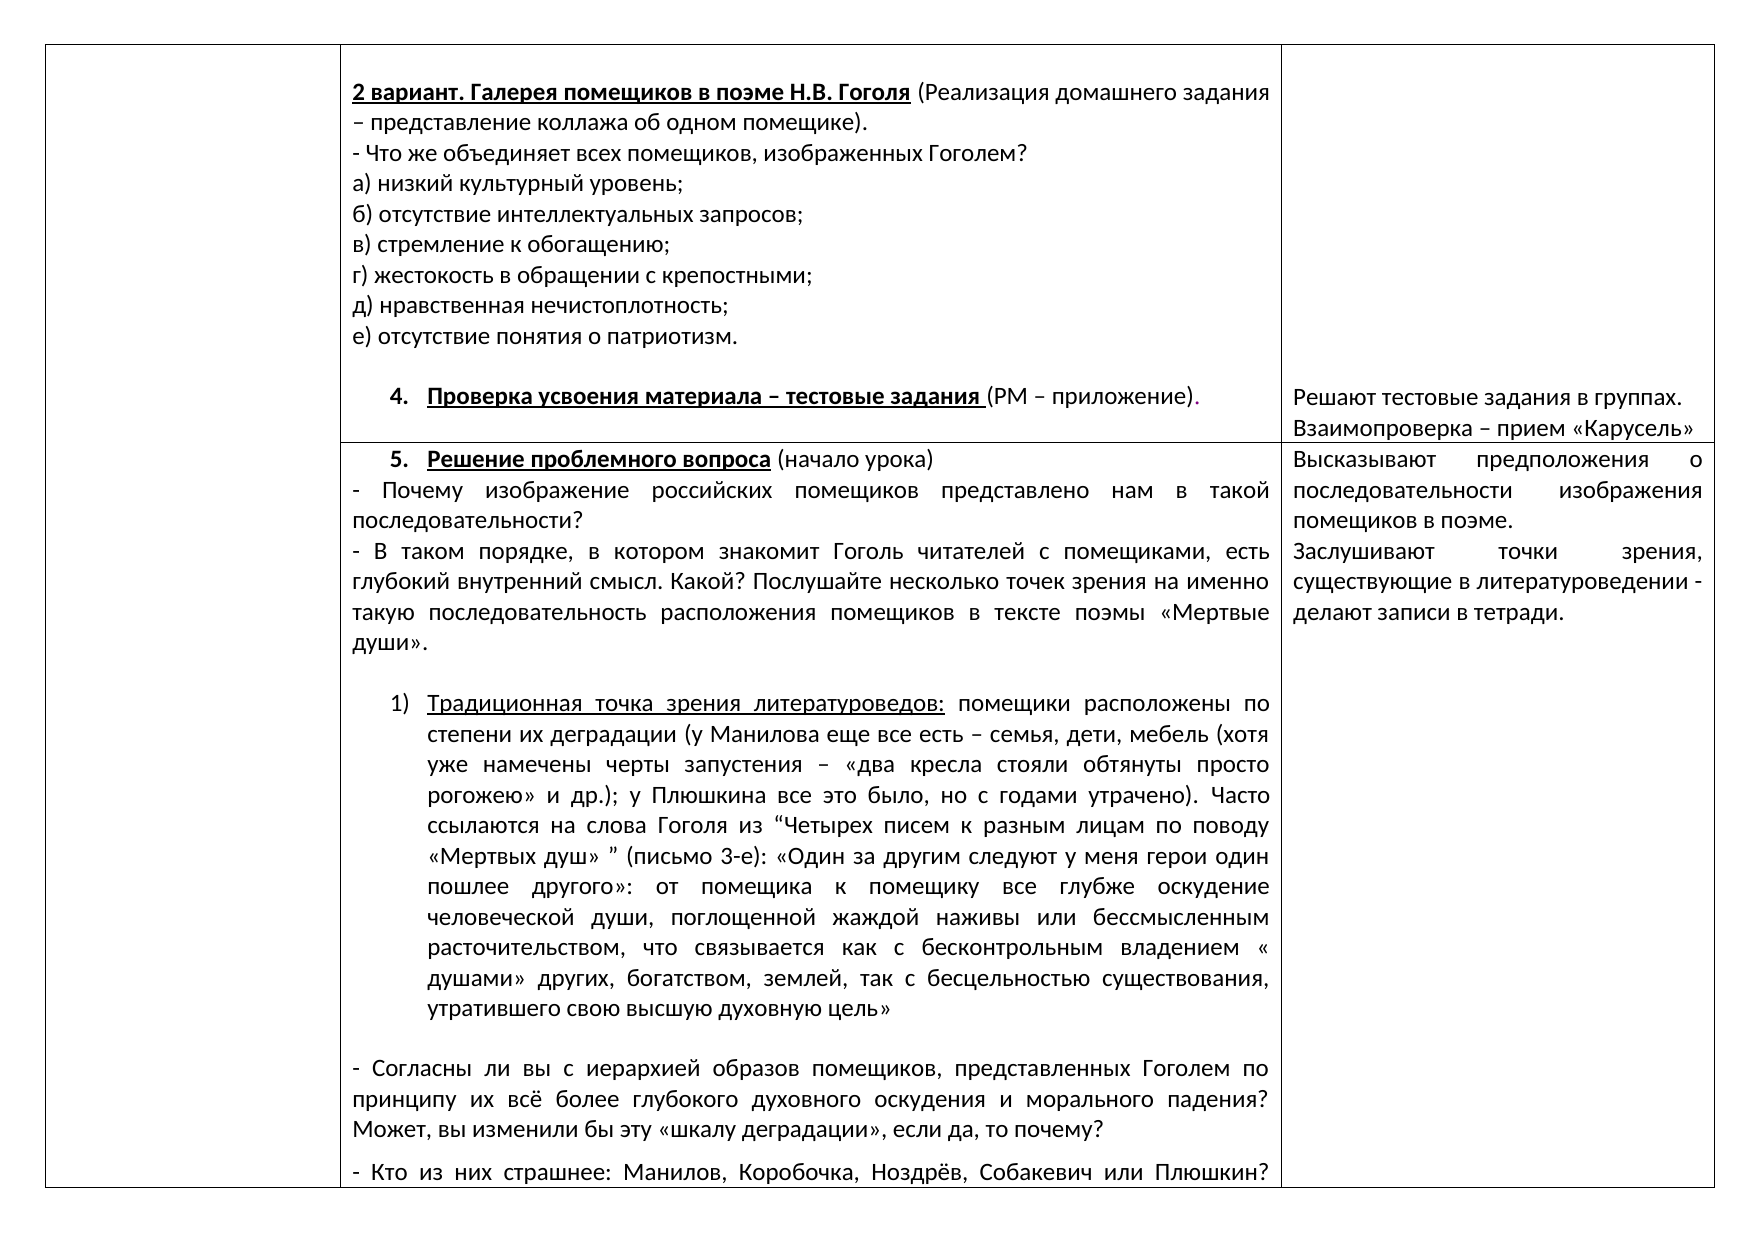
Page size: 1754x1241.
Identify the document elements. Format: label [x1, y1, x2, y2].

table_cell [1282, 443, 1714, 1187]
table_cell [1282, 45, 1714, 442]
table_cell [341, 45, 1281, 442]
table_cell [341, 443, 1281, 1187]
table_cell [46, 45, 340, 1187]
